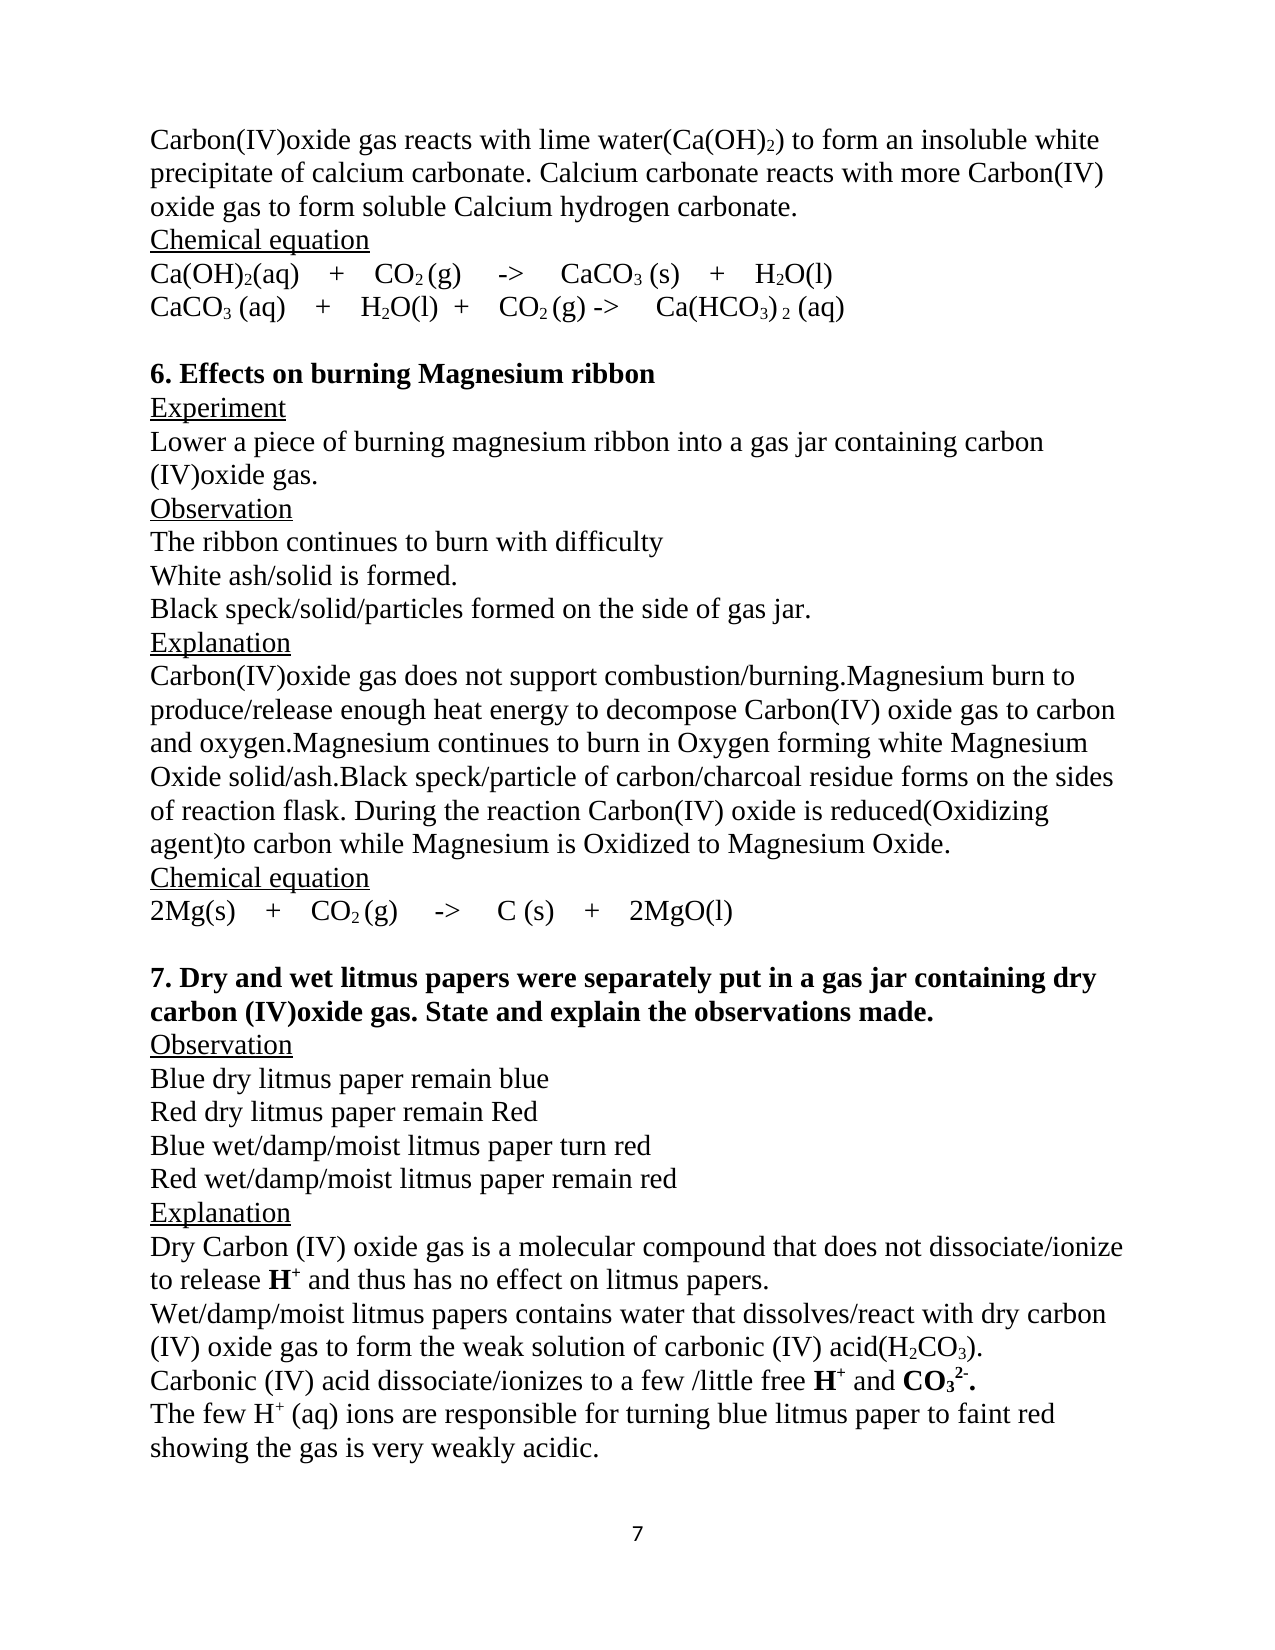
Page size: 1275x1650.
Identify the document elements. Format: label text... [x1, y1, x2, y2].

text 2Mg(s) + CO2 (g) -> C (s) + 2MgO(l) [150, 893, 1125, 927]
text Observation [150, 1027, 1125, 1061]
text Ca(OH)2(aq) + CO2 (g) -> CaCO3 (s) + H2O(l) [150, 256, 1125, 289]
text Red dry litmus paper remain Red [150, 1094, 1125, 1128]
text 6. Effects on burning Magnesium ribbon [150, 357, 1125, 390]
text Observation [150, 491, 1125, 524]
text White ash/solid is formed. [150, 558, 1125, 591]
text Explanation [150, 625, 1125, 658]
text Chemical equation [150, 860, 1125, 893]
text Explanation [150, 1195, 1125, 1229]
text Wet/damp/moist litmus papers contains water that dissolves/react with dry carbon (IV) oxide gas to form the weak solution of carbonic (IV) acid(H2CO3). [150, 1296, 1125, 1363]
text 7. Dry and wet litmus papers were separately put in a gas jar containing dry carbon (IV)oxide gas. State and explain the observations made. [150, 960, 1125, 1027]
text Experiment [150, 390, 1125, 424]
text Chemical equation [150, 222, 1125, 256]
text The ribbon continues to burn with difficulty [150, 524, 1125, 558]
text Carbon(IV)oxide gas does not support combustion/burning.Magnesium burn to produce/release enough heat energy to decompose Carbon(IV) oxide gas to carbon and oxygen.Magnesium continues to burn in Oxygen forming white Magnesium Oxide solid/ash.Black speck/particle of carbon/charcoal residue forms on the sides of reaction flask. During the reaction Carbon(IV) oxide is reduced(Oxidizing agent)to carbon while Magnesium is Oxidized to Magnesium Oxide. [150, 658, 1125, 860]
text Black speck/solid/particles formed on the side of gas jar. [150, 591, 1125, 625]
text The few H+ (aq) ions are responsible for turning blue litmus paper to faint red showing the gas is very weakly acidic. [150, 1396, 1125, 1463]
text Red wet/damp/moist litmus paper remain red [150, 1162, 1125, 1195]
text Dry Carbon (IV) oxide gas is a molecular compound that does not dissociate/ionize to release H+ and thus has no effect on litmus papers. [150, 1229, 1125, 1296]
text Lower a piece of burning magnesium ribbon into a gas jar containing carbon (IV)oxide gas. [150, 424, 1125, 491]
text Blue dry litmus paper remain blue [150, 1061, 1125, 1094]
text Carbonic (IV) acid dissociate/ionizes to a few /little free H+ and CO32-. [150, 1363, 1125, 1396]
text CaCO3 (aq) + H2O(l) + CO2 (g) -> Ca(HCO3) 2 (aq) [150, 289, 1125, 323]
text Blue wet/damp/moist litmus paper turn red [150, 1128, 1125, 1162]
text Carbon(IV)oxide gas reacts with lime water(Ca(OH)2) to form an insoluble white precipitate of calcium carbonate. Calcium carbonate reacts with more Carbon(IV) oxide gas to form soluble Calcium hydrogen carbonate. [150, 122, 1125, 222]
